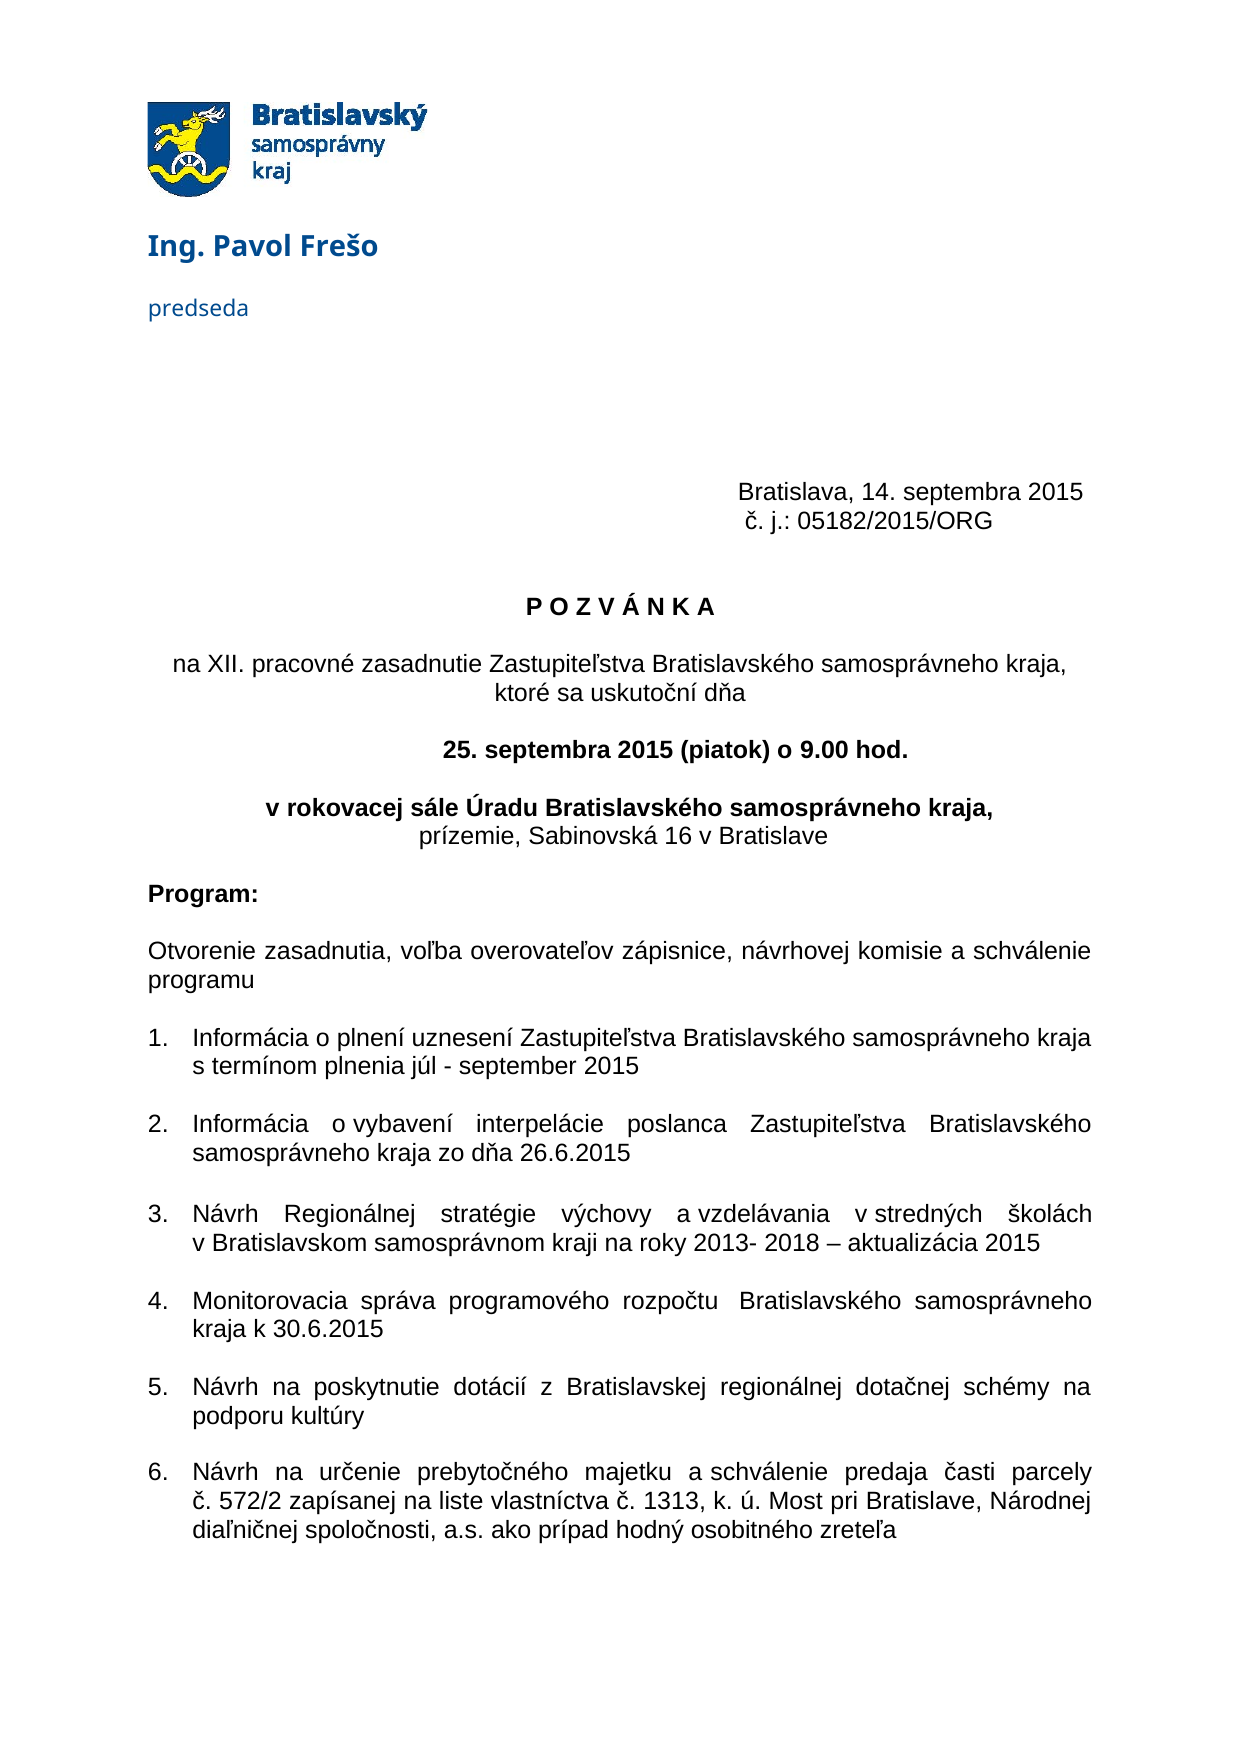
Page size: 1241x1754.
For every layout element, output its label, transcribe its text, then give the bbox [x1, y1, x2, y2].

list Návrh na určenie prebytočného majetku a schválenie predaja časti parcely č. 572/2 zapísanej na liste vlastníctva č. 1313, k. ú. Most pri Bratislave, Národnej diaľničnej spoločnosti, a.s. ako prípad hodný osobitného zreteľa [148, 1457, 1092, 1544]
text na XII. pracovné zasadnutie Zastupiteľstva Bratislavského samosprávneho kraja, [148, 649, 1092, 678]
list Otvorenie zasadnutia, voľba overovateľov zápisnice, návrhovej komisie a schválenie programu [148, 936, 1092, 994]
text Program: [148, 879, 1092, 908]
text v rokovacej sále Úradu Bratislavského samosprávneho kraja, [148, 793, 1092, 821]
text č. j.: 05182/2015/ORG [664, 506, 1092, 534]
list Návrh Regionálnej stratégie výchovy a vzdelávania v stredných školách v Bratislavskom samosprávnom kraji na roky 2013- 2018 – aktualizácia 2015 [148, 1199, 1092, 1257]
text prízemie, Sabinovská 16 v Bratislave [148, 821, 1092, 850]
text Bratislava, 14. septembra 2015 [148, 449, 1092, 506]
list Návrh na poskytnutie dotácií z Bratislavskej regionálnej dotačnej schémy na podporu kultúry [148, 1372, 1092, 1429]
list Informácia o plnení uznesení Zastupiteľstva Bratislavského samosprávneho kraja s termínom plnenia júl - september 2015 [148, 1023, 1092, 1080]
text 25. septembra 2015 (piatok) o 9.00 hod. [369, 735, 1092, 764]
picture [147, 102, 428, 197]
list Monitorovacia správa programového rozpočtu Bratislavského samosprávneho kraja k 30.6.2015 [148, 1286, 1092, 1343]
list Informácia o vybavení interpelácie poslanca Zastupiteľstva Bratislavského samosprávneho kraja zo dňa 26.6.2015 [148, 1109, 1092, 1166]
text ktoré sa uskutoční dňa [148, 678, 1092, 706]
text P O Z V Á N K A [148, 592, 1092, 621]
